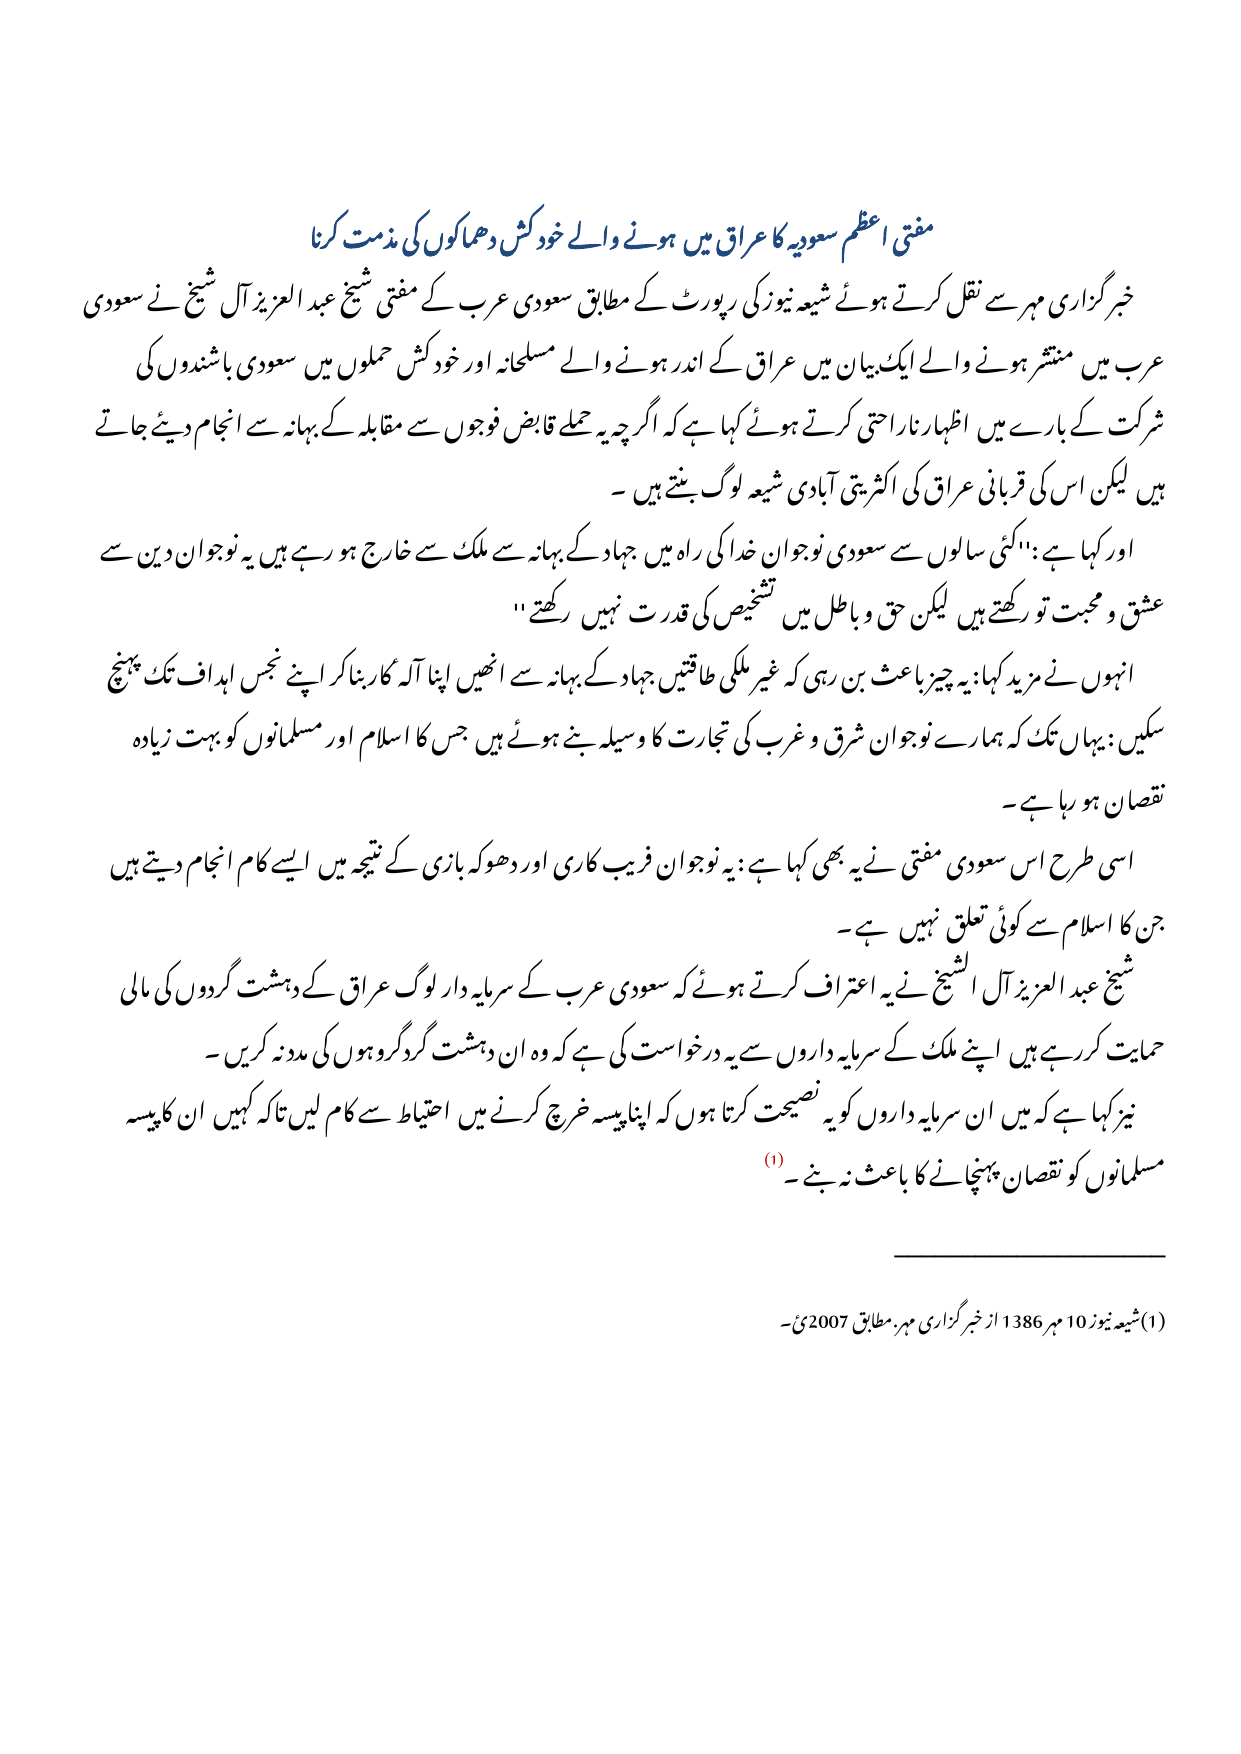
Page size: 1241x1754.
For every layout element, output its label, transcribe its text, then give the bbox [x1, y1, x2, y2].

text خبر گزاری مہر سے نقل کرتے ہوئے شیعہ نیوز کی رپورٹ کے مطابق سعودی عرب کے مفتی شیخ عبد العزیز آل شیخ نے سعودی عرب میں منتشر ہونے والے ایک بیان میں عراق کے اندر ہونے والے مسلحانہ اور خود کش حملوں میں سعودی باشندوں کی شرکت کے بارے میں اظہار ناراحتی کرتے ہوئے کہا ہے کہ اگر چہ یہ حملے قابض فوجوں سے مقابلہ کے بہانہ سے انجام دیئے جاتے ہیں لیکن اس کی قربانی عراق کی اکثریتی آبادی شیعہ لوگ بنتے ہیں ۔ [75, 262, 1165, 512]
text (1)شیعہ نیوز 10 مہر 1386 از خبر گزاری مہر.مطابق 2007ئ۔ [75, 1293, 1165, 1339]
text شیخ عبد العزیز آل الشیخ نے یہ اعتراف کرتے ہوئے کہ سعودی عرب کے سرمایہ دار لوگ عراق کے دہشت گردوں کی مالی حمایت کررہے ہیں اپنے ملک کے سرمایہ داروں سے یہ درخواست کی ہے کہ وہ ان دہشت گردگروہوں کی مدد نہ کریں ۔ [75, 950, 1165, 1075]
text اور کہا ہے :''کئی سالوں سے سعودی نوجوان خدا کی راہ میں جہاد کے بہانہ سے ملک سے خارج ہو رہے ہیں یہ نوجوان دین سے عشق و محبت تو رکھتے ہیں لیکن حق و باطل میں تشخیص کی قدر ت نہیں رکھتے '' [75, 512, 1165, 637]
text ____________________ [75, 1200, 1165, 1268]
text اسی طرح اس سعودی مفتی نے یہ بھی کہا ہے : یہ نوجوان فریب کاری اور دھوکہ بازی کے نتیجہ میں ایسے کام انجام دیتے ہیں جن کا اسلام سے کوئی تعلق نہیں ہے ۔ [75, 825, 1165, 950]
text انہوں نے مزید کہا: یہ چیز باعث بن رہی کہ غیر ملکی طاقتیں جہاد کے بہانہ سے انھیں اپنا آلہ ٔ کار بناکر اپنے نجس اہداف تک پہنچ سکیں : یہاں تک کہ ہمارے نوجوان شرق و غرب کی تجارت کا وسیلہ بنے ہوئے ہیں جس کا اسلام اور مسلمانوں کو بہت زیادہ نقصان ہو رہا ہے ۔ [75, 637, 1165, 825]
text نیز کہا ہے کہ میں ان سرمایہ داروں کو یہ نصیحت کرتا ہوں کہ اپنا پیسہ خرچ کرنے میں احتیاط سے کام لیں تاکہ کہیں ان کا پیسہ مسلمانوں کو نقصان پہنچانے کا باعث نہ بنے ۔(1) [75, 1075, 1165, 1200]
subtitle مفتی اعظم سعودیہ کا عراق میں ہونے والے خود کش دھماکوں کی مذمت کرنا [75, 200, 1165, 262]
